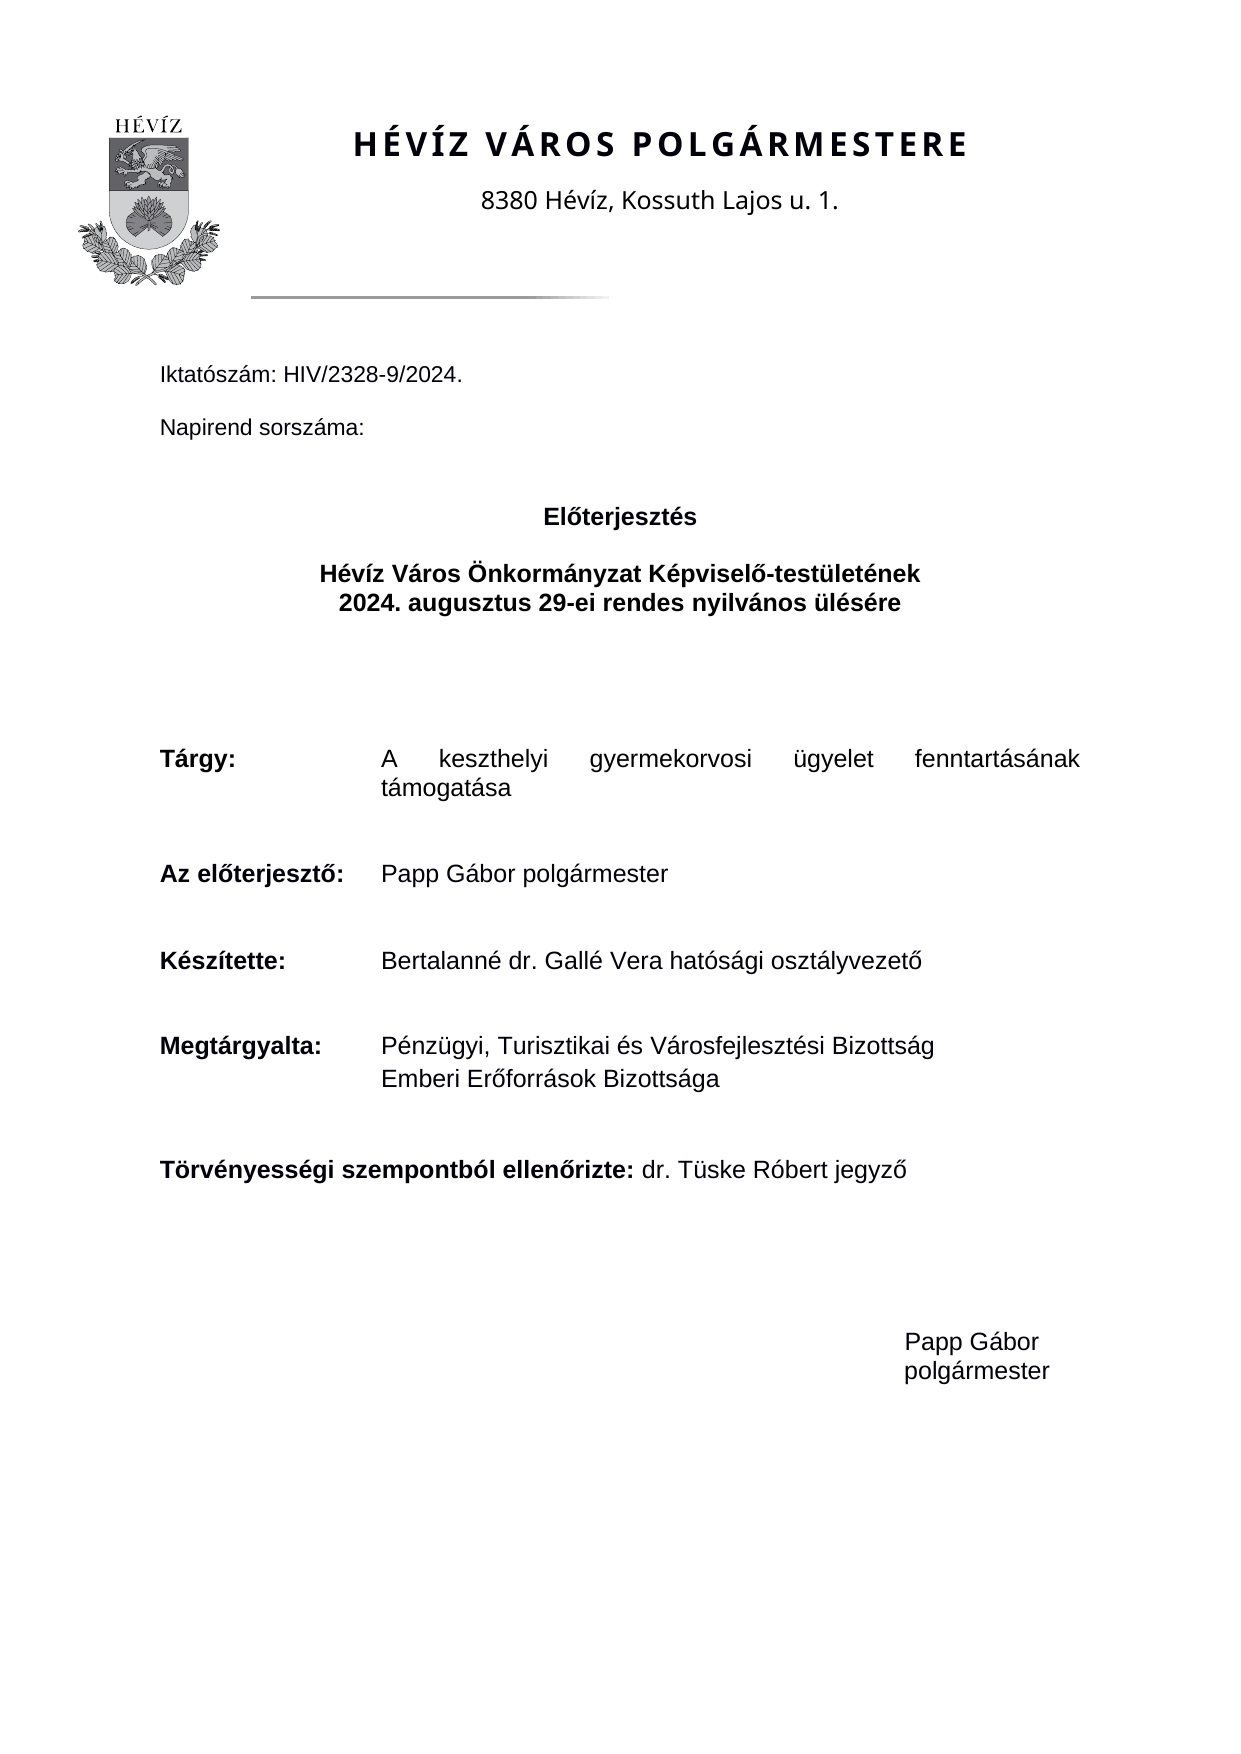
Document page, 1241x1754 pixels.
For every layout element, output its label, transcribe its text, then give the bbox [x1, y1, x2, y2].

text HÉVÍZ VÁROS POLGÁRMESTERE [159, 121, 1081, 166]
text Iktatószám: HIV/2328-9/2024. [159, 361, 1081, 387]
text Emberi Erőforrások Bizottsága [307, 1064, 1081, 1093]
text Törvényességi szempontból ellenőrizte: dr. Tüske Róbert jegyző [159, 1155, 1081, 1183]
text Előterjesztés [159, 502, 1081, 530]
text Megtárgyalta: Pénzügyi, Turisztikai és Városfejlesztési Bizottság [159, 1031, 1081, 1060]
text 8380 Hévíz, Kossuth Lajos u. 1. [189, 183, 1081, 217]
text Tárgy: A keszthelyi gyermekorvosi ügyelet fenntartásának támogatása [159, 744, 1081, 802]
text Az előterjesztő: Papp Gábor polgármester [159, 859, 1081, 888]
text Napirend sorszáma: [159, 413, 1081, 440]
text Papp Gábor [159, 1327, 1081, 1356]
text 2024. augusztus 29-ei rendes nyilvános ülésére [159, 588, 1081, 617]
text Hévíz Város Önkormányzat Képviselő-testületének [159, 559, 1081, 588]
text polgármester [159, 1356, 1081, 1385]
text Készítette: Bertalanné dr. Gallé Vera hatósági osztályvezető [159, 946, 1081, 974]
